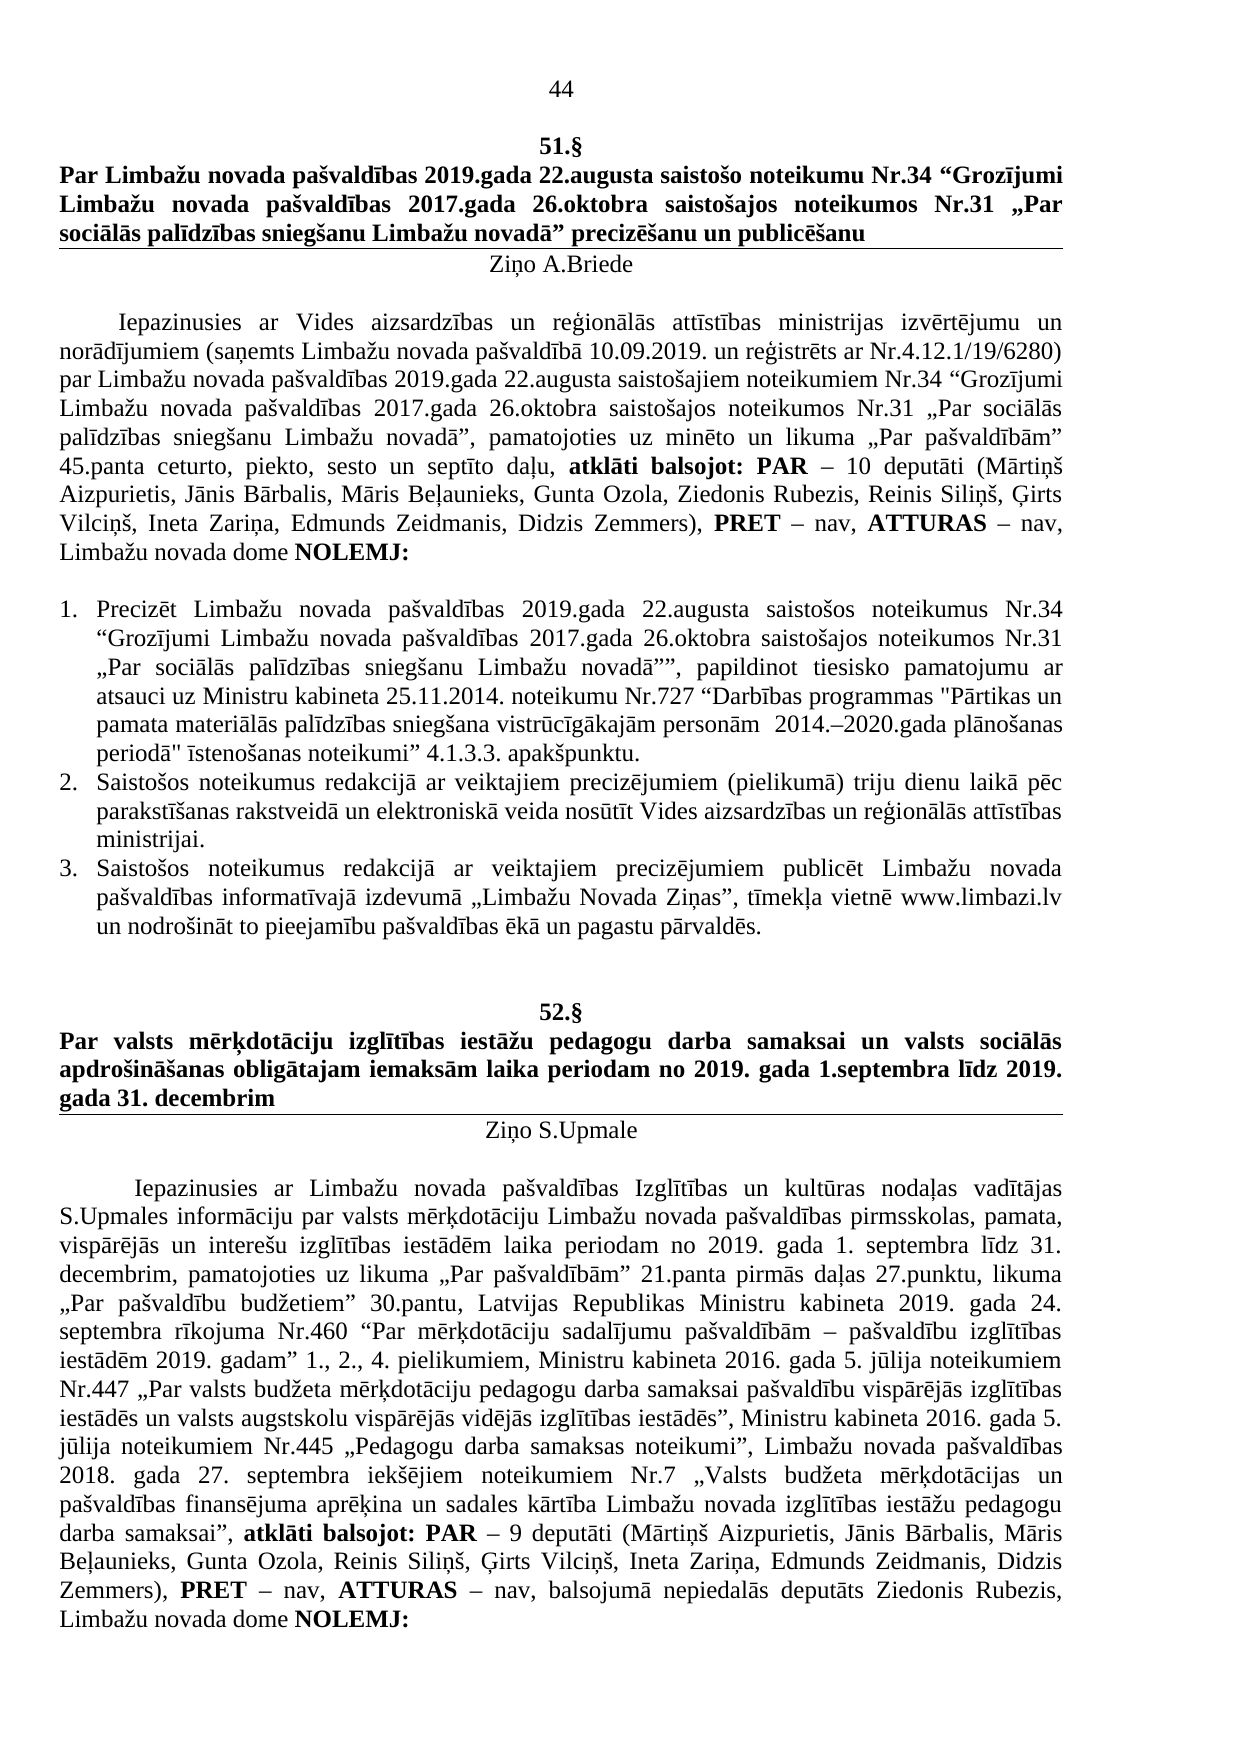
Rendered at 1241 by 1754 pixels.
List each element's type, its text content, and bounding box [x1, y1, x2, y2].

text 51.§ [59, 131, 1063, 160]
text Iepazinusies ar Vides aizsardzības un reģionālās attīstības ministrijas izvērtējumu un norādījumiem (saņemts Limbažu novada pašvaldībā 10.09.2019. un reģistrēts ar Nr.4.12.1/19/6280) par Limbažu novada pašvaldības 2019.gada 22.augusta saistošajiem noteikumiem Nr.34 “Grozījumi Limbažu novada pašvaldības 2017.gada 26.oktobra saistošajos noteikumos Nr.31 „Par sociālās palīdzības sniegšanu Limbažu novadā”, pamatojoties uz minēto un likuma „Par pašvaldībām” 45.panta ceturto, piekto, sesto un septīto daļu, atklāti balsojot: PAR – 10 deputāti (Mārtiņš Aizpurietis, Jānis Bārbalis, Māris Beļaunieks, Gunta Ozola, Ziedonis Rubezis, Reinis Siliņš, Ģirts Vilciņš, Ineta Zariņa, Edmunds Zeidmanis, Didzis Zemmers), PRET – nav, ATTURAS – nav, Limbažu novada dome NOLEMJ: [59, 307, 1063, 566]
list Saistošos noteikumus redakcijā ar veiktajiem precizējumiem (pielikumā) triju dienu laikā pēc parakstīšanas rakstveidā un elektroniskā veida nosūtīt Vides aizsardzības un reģionālās attīstības ministrijai. [59, 767, 1063, 853]
text 52.§ [59, 997, 1063, 1026]
text Par valsts mērķdotāciju izglītības iestāžu pedagogu darba samaksai un valsts sociālās apdrošināšanas obligātajam iemaksām laika periodam no 2019. gada 1.septembra līdz 2019. gada 31. decembrim [59, 1026, 1063, 1114]
text Ziņo S.Upmale [59, 1115, 1063, 1144]
text Ziņo A.Briede [59, 249, 1063, 278]
text Iepazinusies ar Limbažu novada pašvaldības Izglītības un kultūras nodaļas vadītājas S.Upmales informāciju par valsts mērķdotāciju Limbažu novada pašvaldības pirmsskolas, pamata, vispārējās un interešu izglītības iestādēm laika periodam no 2019. gada 1. septembra līdz 31. decembrim, pamatojoties uz likuma „Par pašvaldībām” 21.panta pirmās daļas 27.punktu, likuma „Par pašvaldību budžetiem” 30.pantu, Latvijas Republikas Ministru kabineta 2019. gada 24. septembra rīkojuma Nr.460 “Par mērķdotāciju sadalījumu pašvaldībām – pašvaldību izglītības iestādēm 2019. gadam” 1., 2., 4. pielikumiem, Ministru kabineta 2016. gada 5. jūlija noteikumiem Nr.447 „Par valsts budžeta mērķdotāciju pedagogu darba samaksai pašvaldību vispārējās izglītības iestādēs un valsts augstskolu vispārējās vidējās izglītības iestādēs”, Ministru kabineta 2016. gada 5. jūlija noteikumiem Nr.445 „Pedagogu darba samaksas noteikumi”, Limbažu novada pašvaldības 2018. gada 27. septembra iekšējiem noteikumiem Nr.7 „Valsts budžeta mērķdotācijas un pašvaldības finansējuma aprēķina un sadales kārtība Limbažu novada izglītības iestāžu pedagogu darba samaksai”, atklāti balsojot: PAR – 9 deputāti (Mārtiņš Aizpurietis, Jānis Bārbalis, Māris Beļaunieks, Gunta Ozola, Reinis Siliņš, Ģirts Vilciņš, Ineta Zariņa, Edmunds Zeidmanis, Didzis Zemmers), PRET – nav, ATTURAS – nav, balsojumā nepiedalās deputāts Ziedonis Rubezis, Limbažu novada dome NOLEMJ: [59, 1173, 1063, 1633]
text Par Limbažu novada pašvaldības 2019.gada 22.augusta saistošo noteikumu Nr.34 “Grozījumi Limbažu novada pašvaldības 2017.gada 26.oktobra saistošajos noteikumos Nr.31 „Par sociālās palīdzības sniegšanu Limbažu novadā” precizēšanu un publicēšanu [59, 160, 1063, 248]
list Saistošos noteikumus redakcijā ar veiktajiem precizējumiem publicēt Limbažu novada pašvaldības informatīvajā izdevumā „Limbažu Novada Ziņas”, tīmekļa vietnē www.limbazi.lv un nodrošināt to pieejamību pašvaldības ēkā un pagastu pārvaldēs. [59, 853, 1063, 939]
list Precizēt Limbažu novada pašvaldības 2019.gada 22.augusta saistošos noteikumus Nr.34 “Grozījumi Limbažu novada pašvaldības 2017.gada 26.oktobra saistošajos noteikumos Nr.31 „Par sociālās palīdzības sniegšanu Limbažu novadā””, papildinot tiesisko pamatojumu ar atsauci uz Ministru kabineta 25.11.2014. noteikumu Nr.727 “Darbības programmas "Pārtikas un pamata materiālās palīdzības sniegšana vistrūcīgākajām personām 2014.–2020.gada plānošanas periodā" īstenošanas noteikumi” 4.1.3.3. apakšpunktu. [59, 594, 1063, 767]
